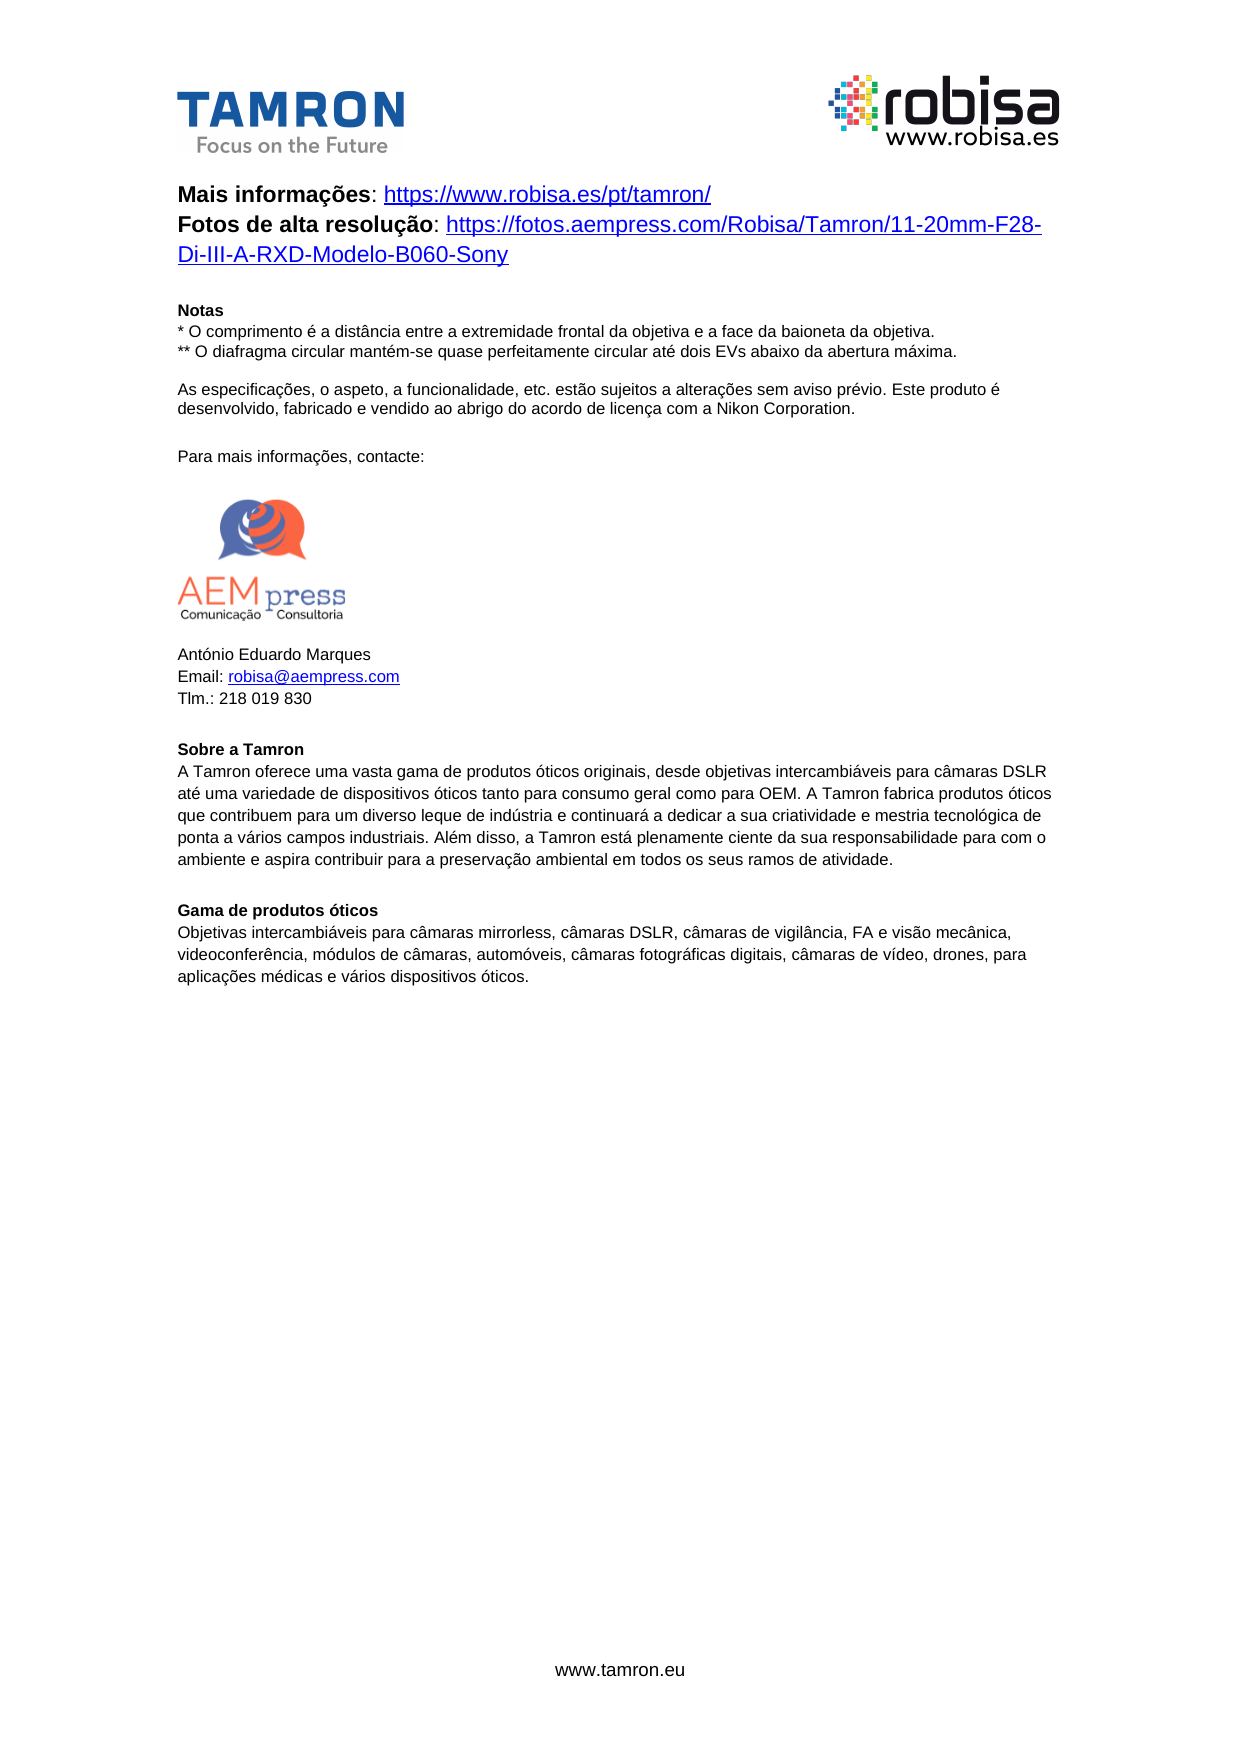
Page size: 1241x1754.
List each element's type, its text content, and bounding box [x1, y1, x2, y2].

text António Eduardo Marques Email: robisa@aempress.com Tlm.: 218 019 830 [177, 498, 1063, 708]
text ** O diafragma circular mantém-se quase perfeitamente circular até dois EVs abaixo da abertura máxima. As especificações, o aspeto, a funcionalidade, etc. estão sujeitos a alterações sem aviso prévio. Este produto é desenvolvido, fabricado e vendido ao abrigo do acordo de licença com a Nikon Corporation. [177, 341, 1063, 418]
picture [826, 73, 1063, 153]
text Para mais informações, contacte: [177, 447, 1063, 466]
picture [177, 91, 404, 153]
text * O comprimento é a distância entre a extremidade frontal da objetiva e a face da baioneta da objetiva. [177, 322, 1063, 341]
text Mais informações: https://www.robisa.es/pt/tamron/ Fotos de alta resolução: https://fotos.aempress.com/Robisa/Tamron/11-20mm-F28-Di-III-A-RXD-Modelo-B060-Sony [177, 181, 1063, 267]
picture [177, 498, 346, 621]
text Notas [177, 300, 1063, 319]
text Sobre a Tamron A Tamron oferece uma vasta gama de produtos óticos originais, desde objetivas intercambiáveis para câmaras DSLR até uma variedade de dispositivos óticos tanto para consumo geral como para OEM. A Tamron fabrica produtos óticos que contribuem para um diverso leque de indústria e continuará a dedicar a sua criatividade e mestria tecnológica de ponta a vários campos industriais. Além disso, a Tamron está plenamente ciente da sua responsabilidade para com o ambiente e aspira contribuir para a preservação ambiental em todos os seus ramos de atividade. [177, 740, 1063, 869]
text Gama de produtos óticos Objetivas intercambiáveis para câmaras mirrorless, câmaras DSLR, câmaras de vigilância, FA e visão mecânica, videoconferência, módulos de câmaras, automóveis, câmaras fotográficas digitais, câmaras de vídeo, drones, para aplicações médicas e vários dispositivos óticos. [177, 901, 1063, 986]
